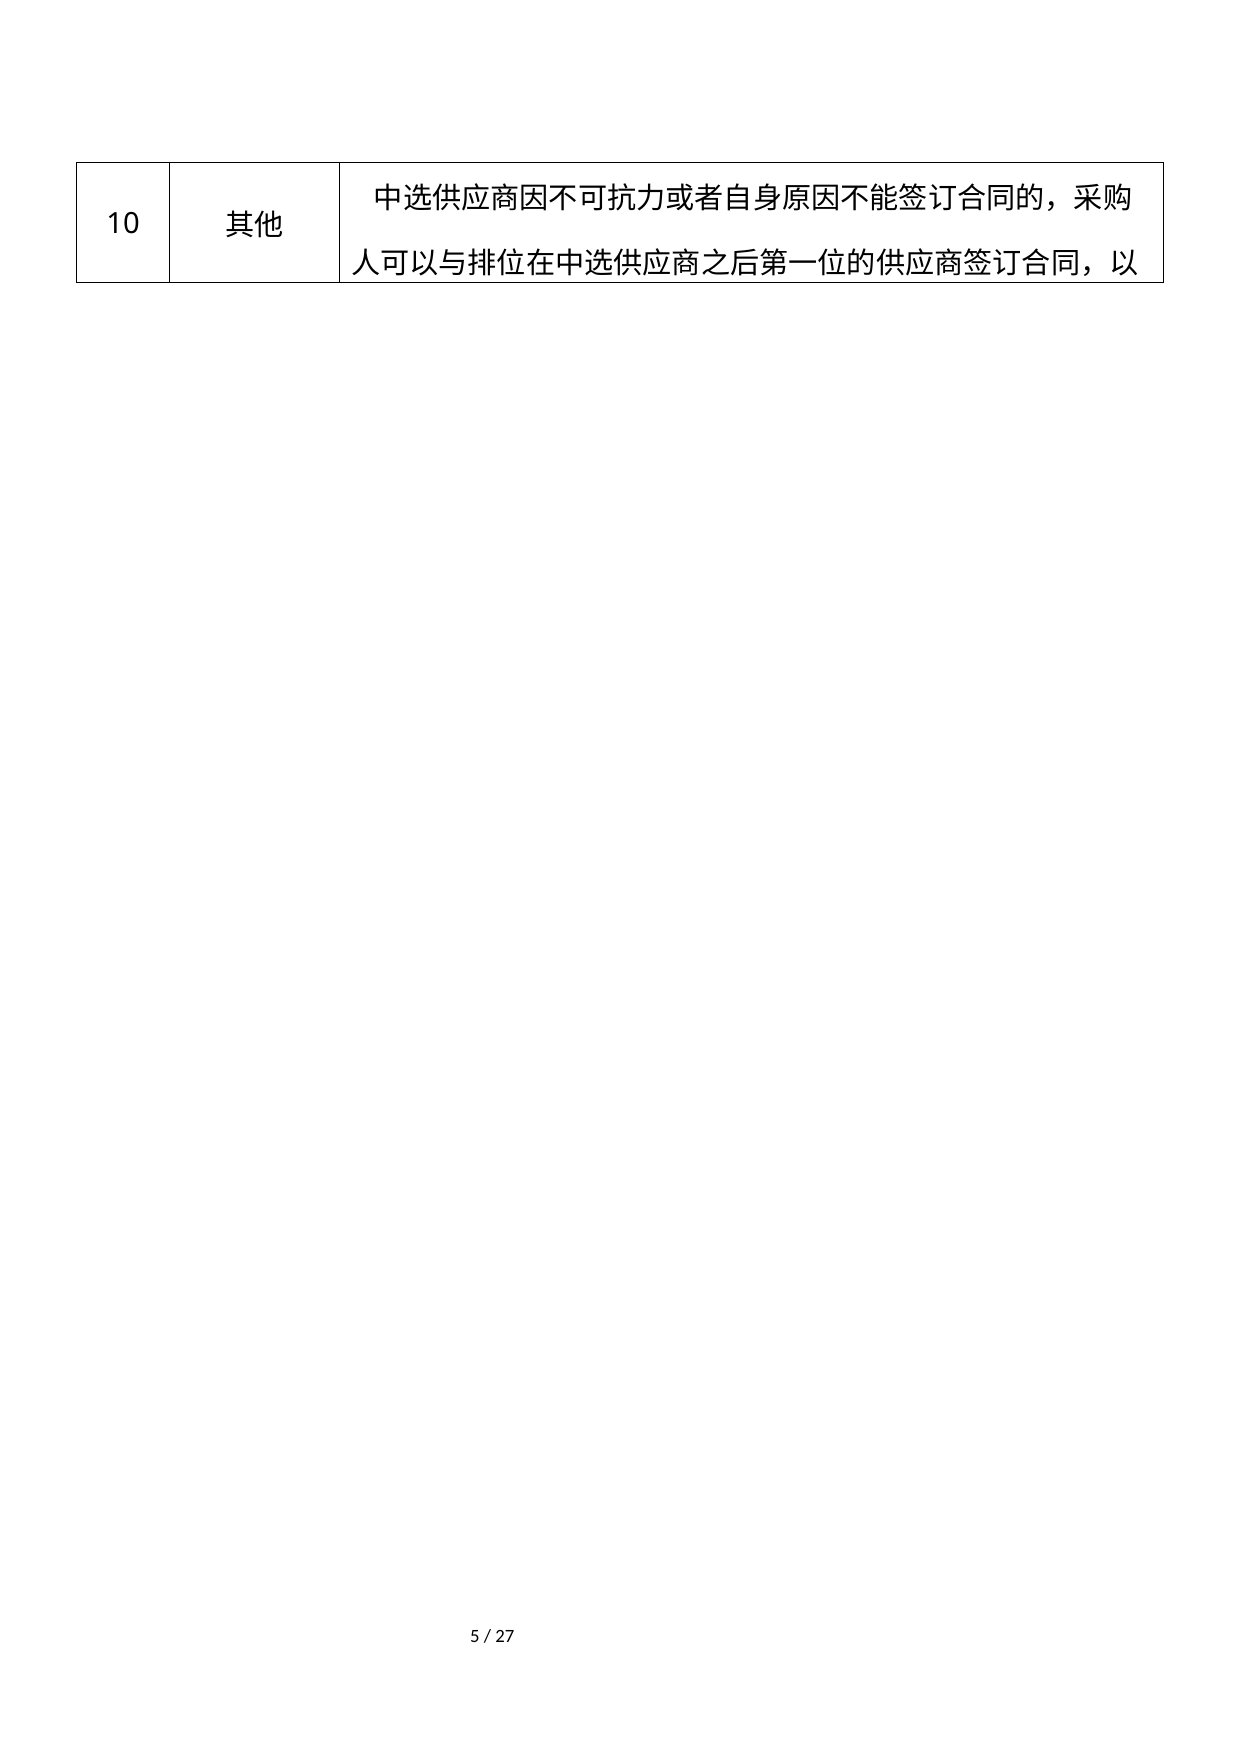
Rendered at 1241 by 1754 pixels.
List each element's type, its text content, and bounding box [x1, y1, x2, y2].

table_cell 中选供应商因不可抗力或者自身原因不能签订合同的，采购人可以与排位在中选供应商之后第一位的供应商签订合同，以此类推。 [340, 163, 1163, 282]
table_cell 其他 [170, 163, 339, 282]
table_cell 10 [77, 163, 169, 282]
